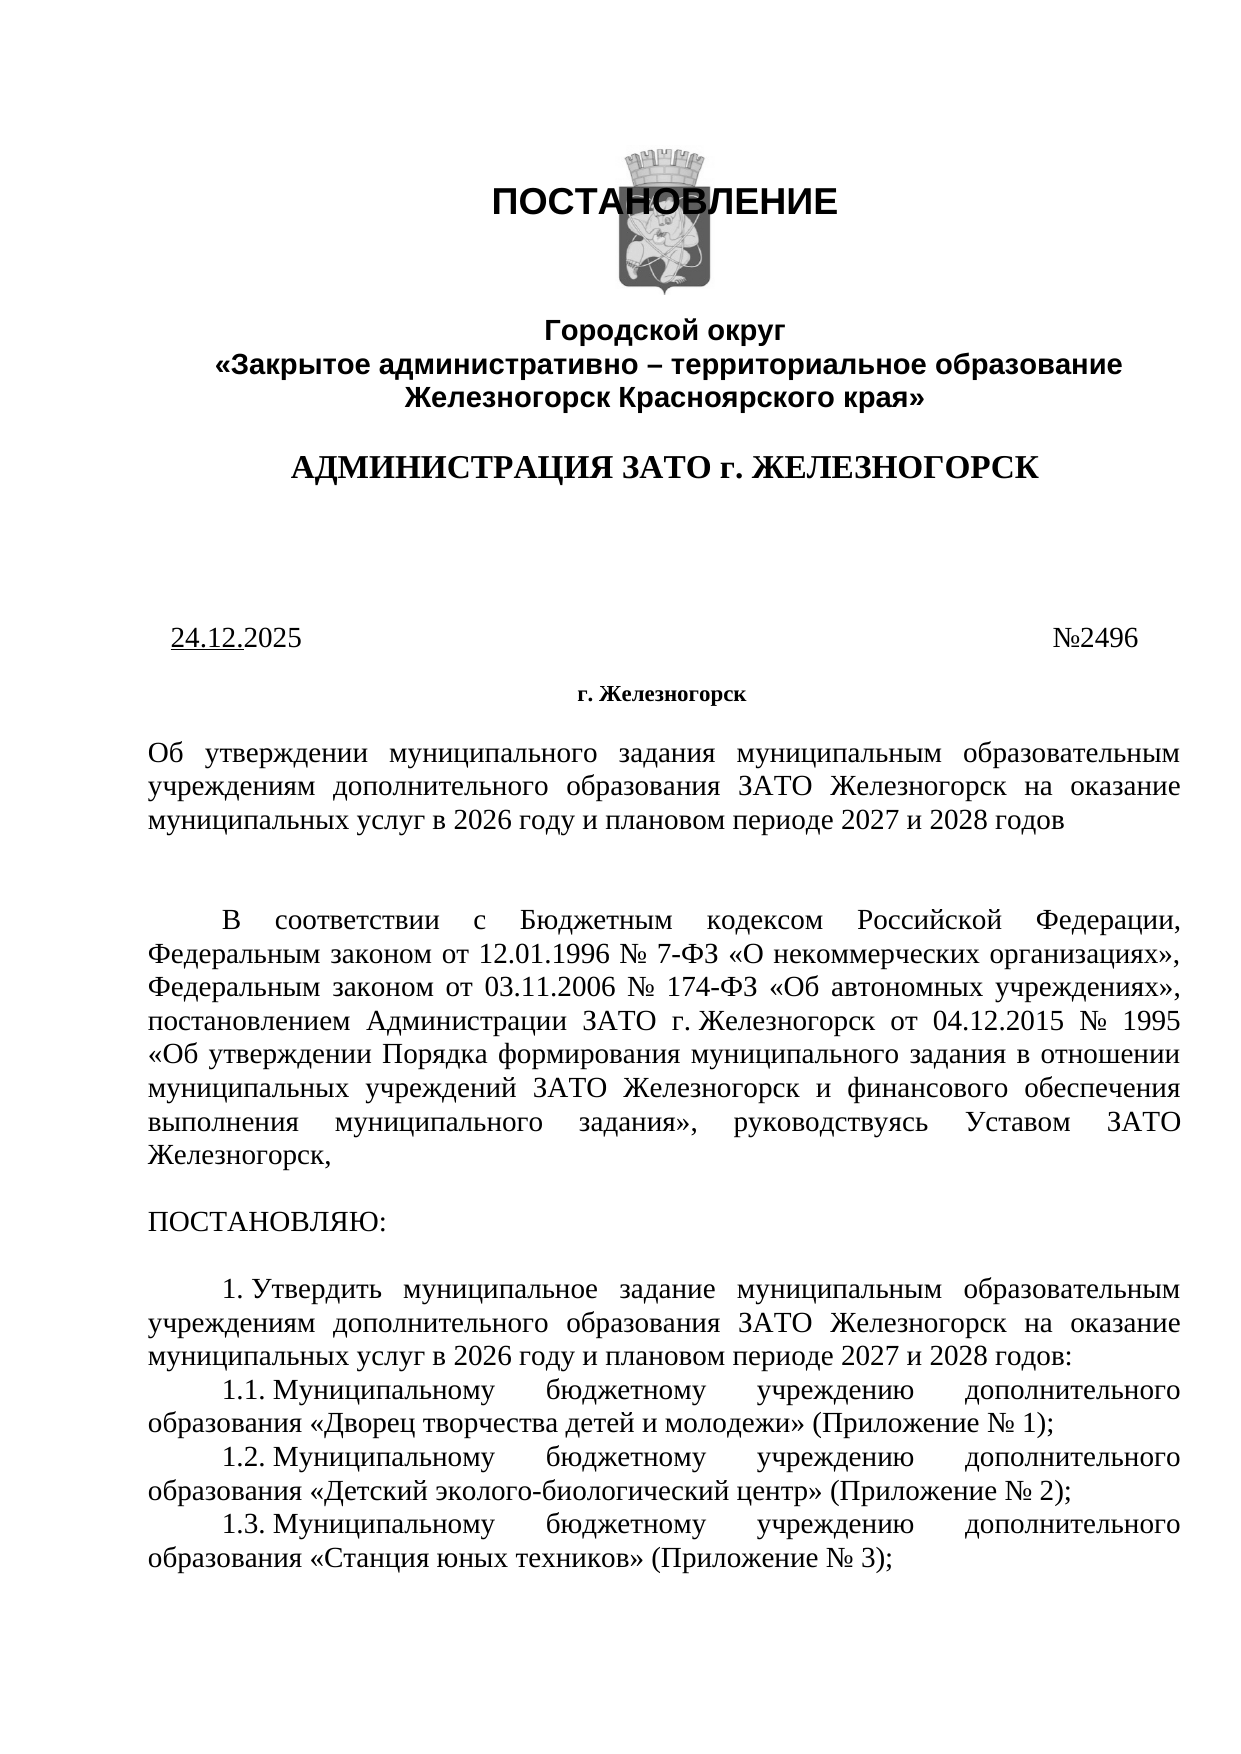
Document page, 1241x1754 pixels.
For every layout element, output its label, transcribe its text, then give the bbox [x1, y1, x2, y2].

text г. Железногорск [170, 680, 1153, 706]
text ПОСТАНОВЛЕНИЕ [149, 179, 1180, 222]
text Городской округ [149, 313, 1180, 347]
text ПОСТАНОВЛЯЮ: [148, 1204, 1181, 1238]
text «Закрытое административно – территориальное образование Железногорск Красноярского края» [149, 347, 1180, 414]
text 24.12.2025 №2496 [170, 620, 1153, 653]
text 1.1. Муниципальному бюджетному учреждению дополнительного образования «Дворец творчества детей и молодежи» (Приложение № 1); [148, 1372, 1181, 1439]
subtitle АДМИНИСТРАЦИЯ ЗАТО г. ЖЕЛЕЗНОГОРСК [149, 448, 1180, 486]
text 1.3. Муниципальному бюджетному учреждению дополнительного образования «Станция юных техников» (Приложение № 3); [148, 1506, 1181, 1573]
text В соответствии с Бюджетным кодексом Российской Федерации, Федеральным законом от 12.01.1996 № 7-ФЗ «О некоммерческих организациях», Федеральным законом от 03.11.2006 № 174-ФЗ «Об автономных учреждениях», постановлением Администрации ЗАТО г. Железногорск от 04.12.2015 № 1995 «Об утверждении Порядка формирования муниципального задания в отношении муниципальных учреждений ЗАТО Железногорск и финансового обеспечения выполнения муниципального задания», руководствуясь Уставом ЗАТО Железногорск, [148, 902, 1181, 1171]
title Об утверждении муниципального задания муниципальным образовательным учреждениям дополнительного образования ЗАТО Железногорск на оказание муниципальных услуг в 2026 году и плановом периоде 2027 и 2028 годов [148, 548, 1181, 835]
text 1. Утвердить муниципальное задание муниципальным образовательным учреждениям дополнительного образования ЗАТО Железногорск на оказание муниципальных услуг в 2026 году и плановом периоде 2027 и 2028 годов: [148, 1271, 1181, 1372]
text 1.2. Муниципальному бюджетному учреждению дополнительного образования «Детский эколого-биологический центр» (Приложение № 2); [148, 1439, 1181, 1506]
